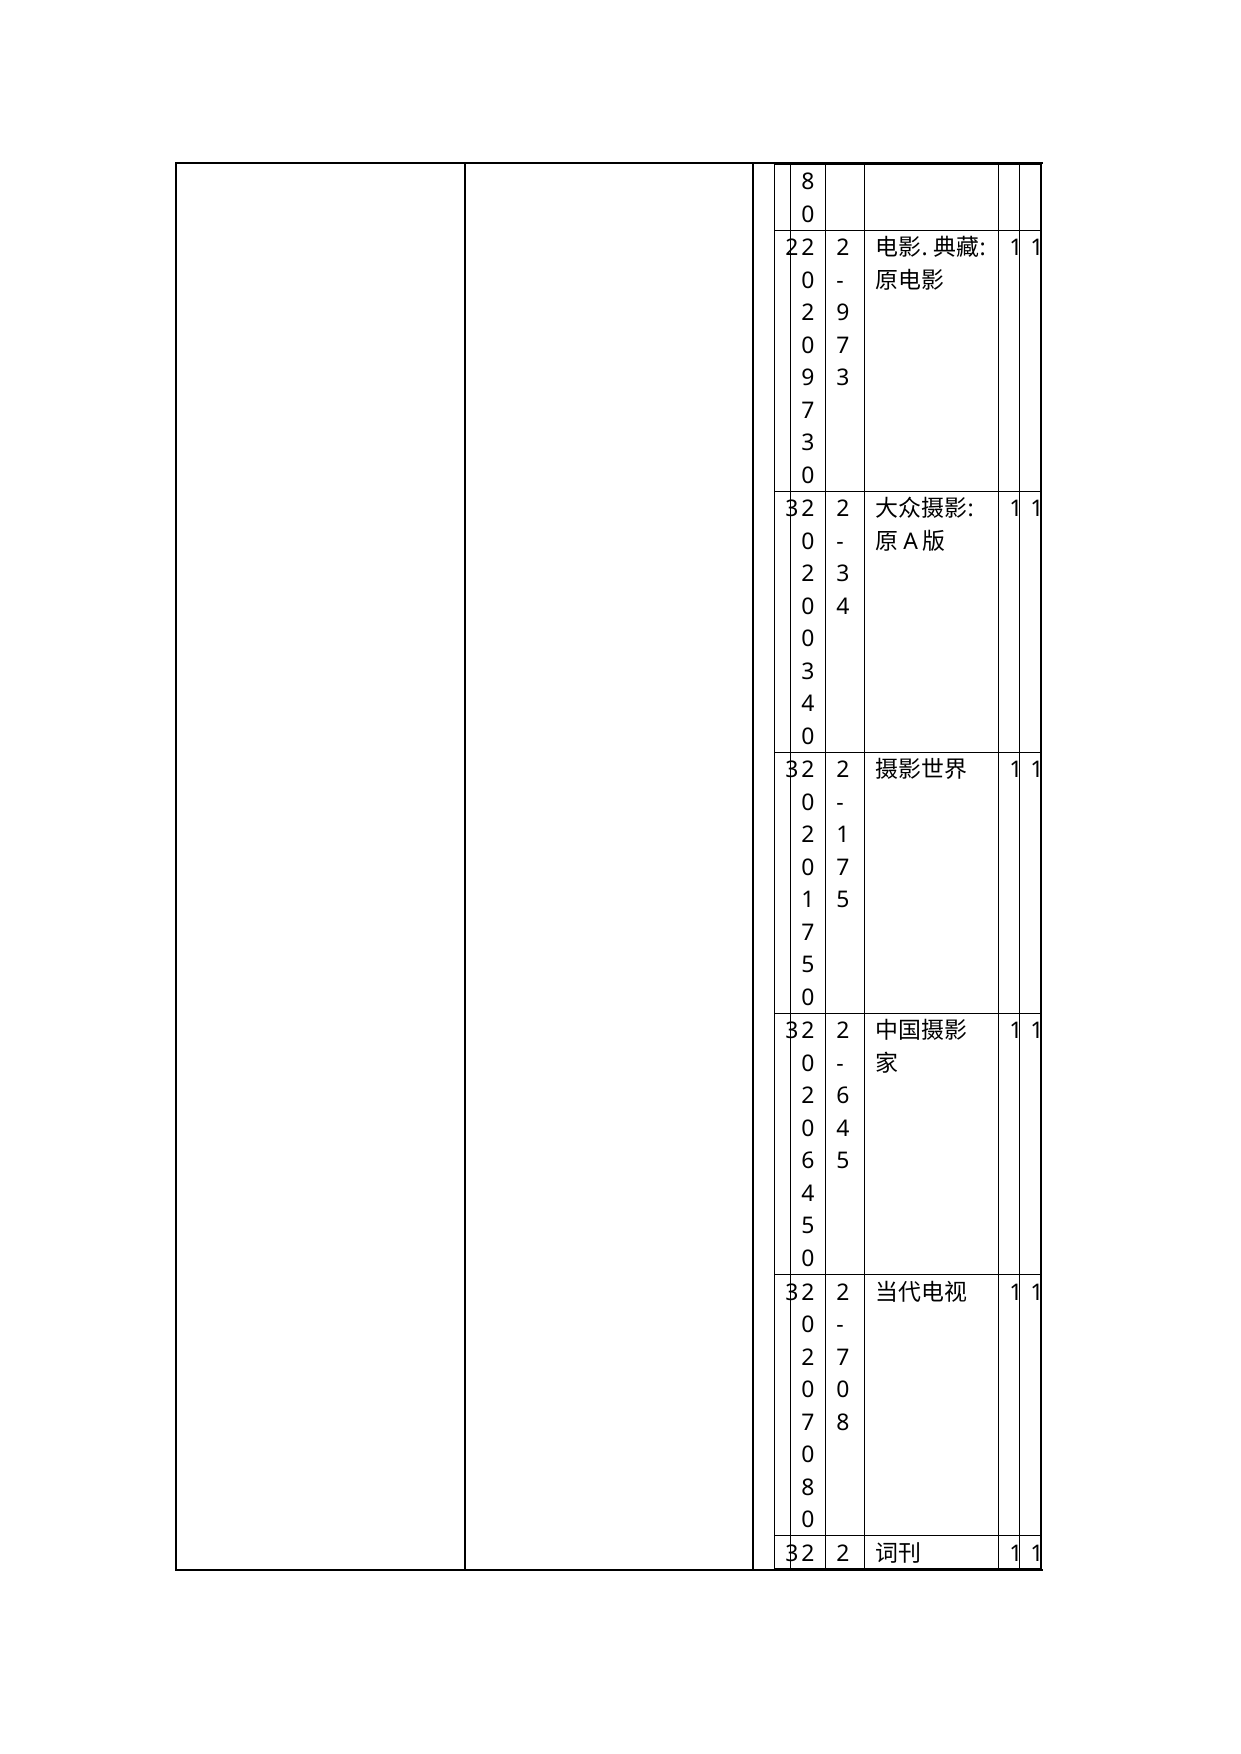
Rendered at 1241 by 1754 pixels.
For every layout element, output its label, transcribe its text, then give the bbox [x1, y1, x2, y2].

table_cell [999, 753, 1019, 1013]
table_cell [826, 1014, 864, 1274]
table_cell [865, 231, 998, 491]
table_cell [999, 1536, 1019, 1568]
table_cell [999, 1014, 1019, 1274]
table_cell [865, 1275, 998, 1535]
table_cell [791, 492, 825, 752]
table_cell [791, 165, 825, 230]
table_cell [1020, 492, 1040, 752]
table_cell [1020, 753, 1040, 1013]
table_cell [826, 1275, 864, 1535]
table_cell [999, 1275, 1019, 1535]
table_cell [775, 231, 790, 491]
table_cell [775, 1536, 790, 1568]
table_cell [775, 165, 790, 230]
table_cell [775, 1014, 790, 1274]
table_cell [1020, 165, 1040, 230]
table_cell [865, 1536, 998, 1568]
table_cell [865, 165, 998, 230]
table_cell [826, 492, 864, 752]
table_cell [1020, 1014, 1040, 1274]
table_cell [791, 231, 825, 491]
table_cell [754, 164, 774, 1569]
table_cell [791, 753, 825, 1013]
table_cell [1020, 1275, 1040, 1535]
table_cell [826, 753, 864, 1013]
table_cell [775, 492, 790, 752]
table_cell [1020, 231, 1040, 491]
table_cell 1 [466, 164, 752, 1569]
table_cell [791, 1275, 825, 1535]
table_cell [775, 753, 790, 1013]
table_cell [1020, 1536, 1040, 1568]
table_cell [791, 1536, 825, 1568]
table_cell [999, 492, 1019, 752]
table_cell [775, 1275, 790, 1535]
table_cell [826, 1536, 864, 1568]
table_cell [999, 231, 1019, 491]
table_cell [177, 164, 464, 1569]
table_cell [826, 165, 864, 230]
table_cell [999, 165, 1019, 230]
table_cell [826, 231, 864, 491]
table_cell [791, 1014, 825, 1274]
